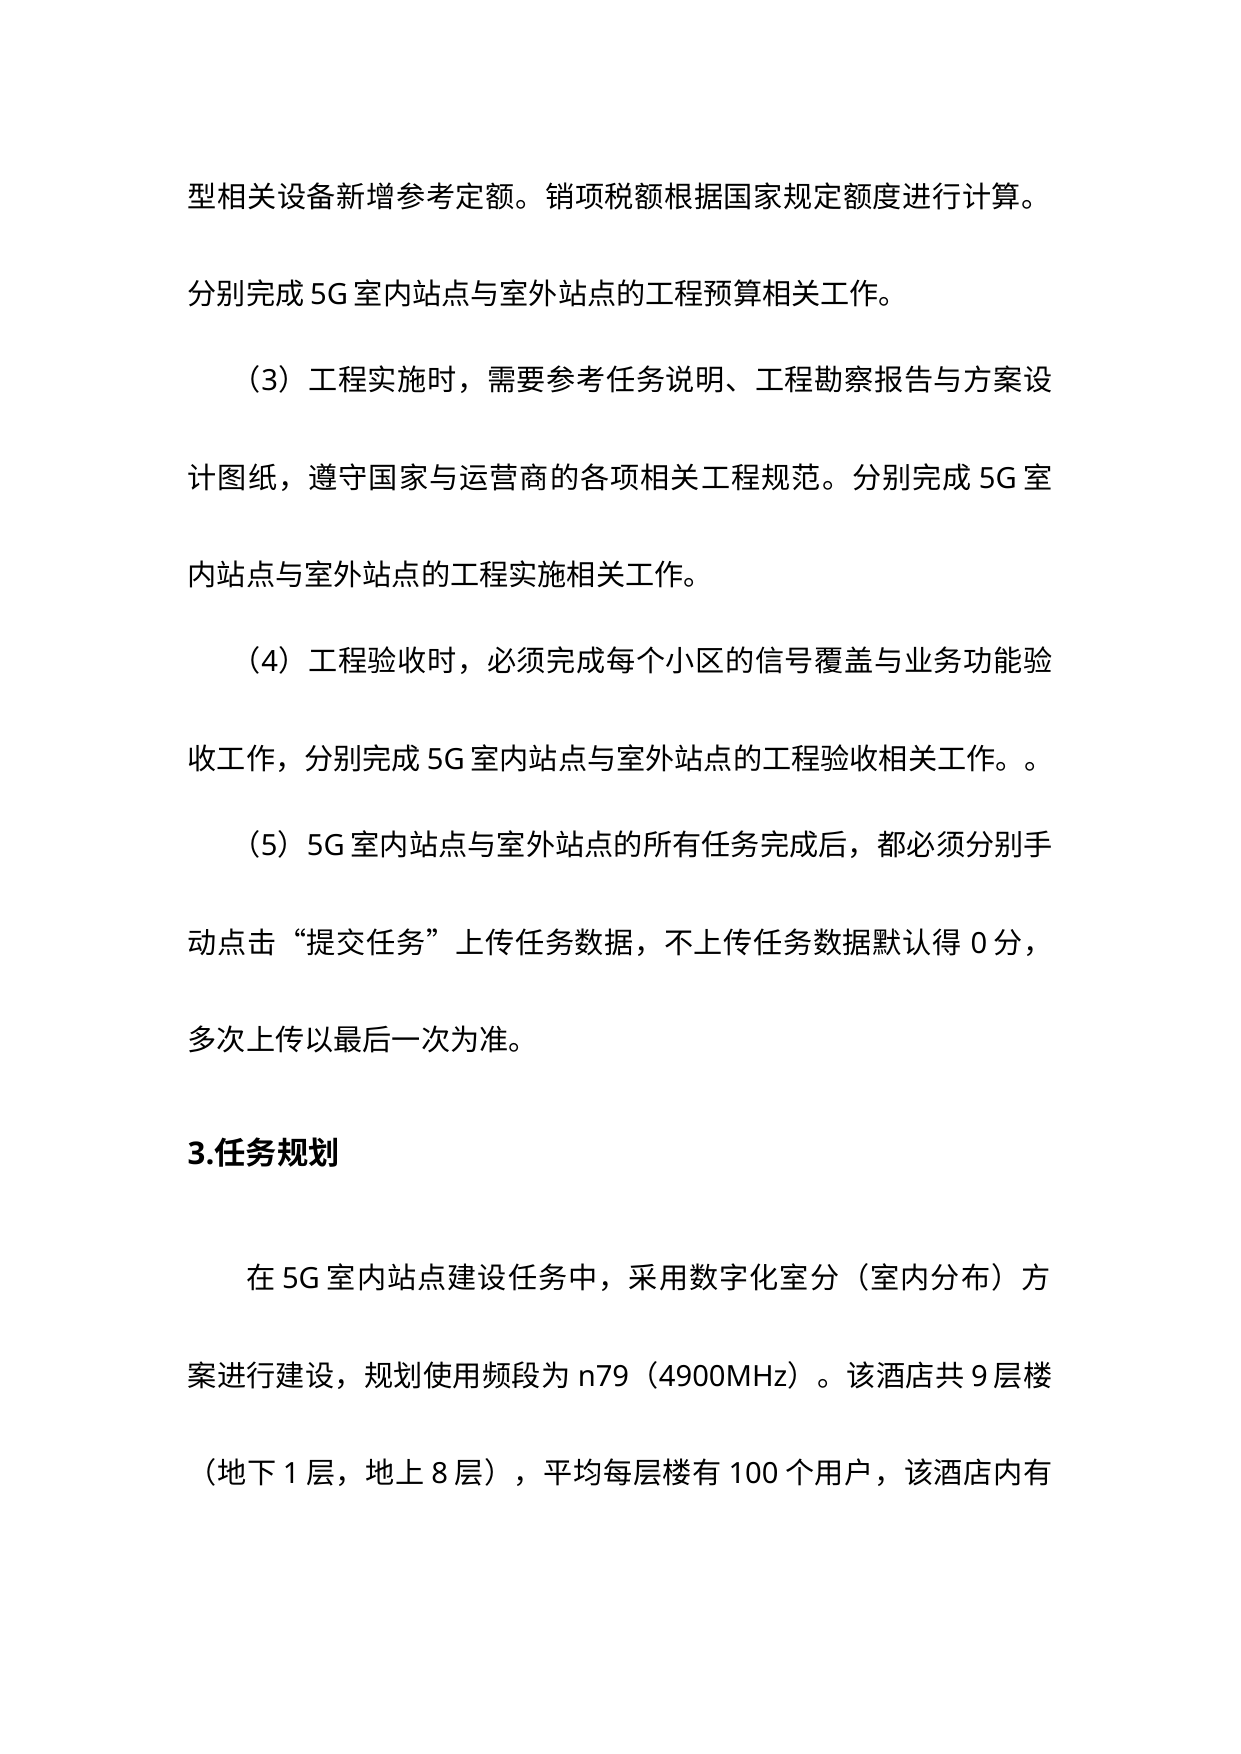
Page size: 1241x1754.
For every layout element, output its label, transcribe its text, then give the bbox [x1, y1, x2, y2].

text （5）5G室内站点与室外站点的所有任务完成后，都必须分别手动点击“提交任务”上传任务数据，不上传任务数据默认得0分，多次上传以最后一次为准。 [187, 810, 1053, 1070]
text （4）工程验收时，必须完成每个小区的信号覆盖与业务功能验收工作，分别完成5G室内站点与室外站点的工程验收相关工作。。 [187, 627, 1053, 789]
subtitle 3.任务规划 [187, 1119, 1053, 1184]
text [187, 162, 1053, 324]
text （3）工程实施时，需要参考任务说明、工程勘察报告与方案设计图纸，遵守国家与运营商的各项相关工程规范。分别完成5G室内站点与室外站点的工程实施相关工作。 [187, 346, 1053, 606]
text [187, 1244, 1053, 1504]
